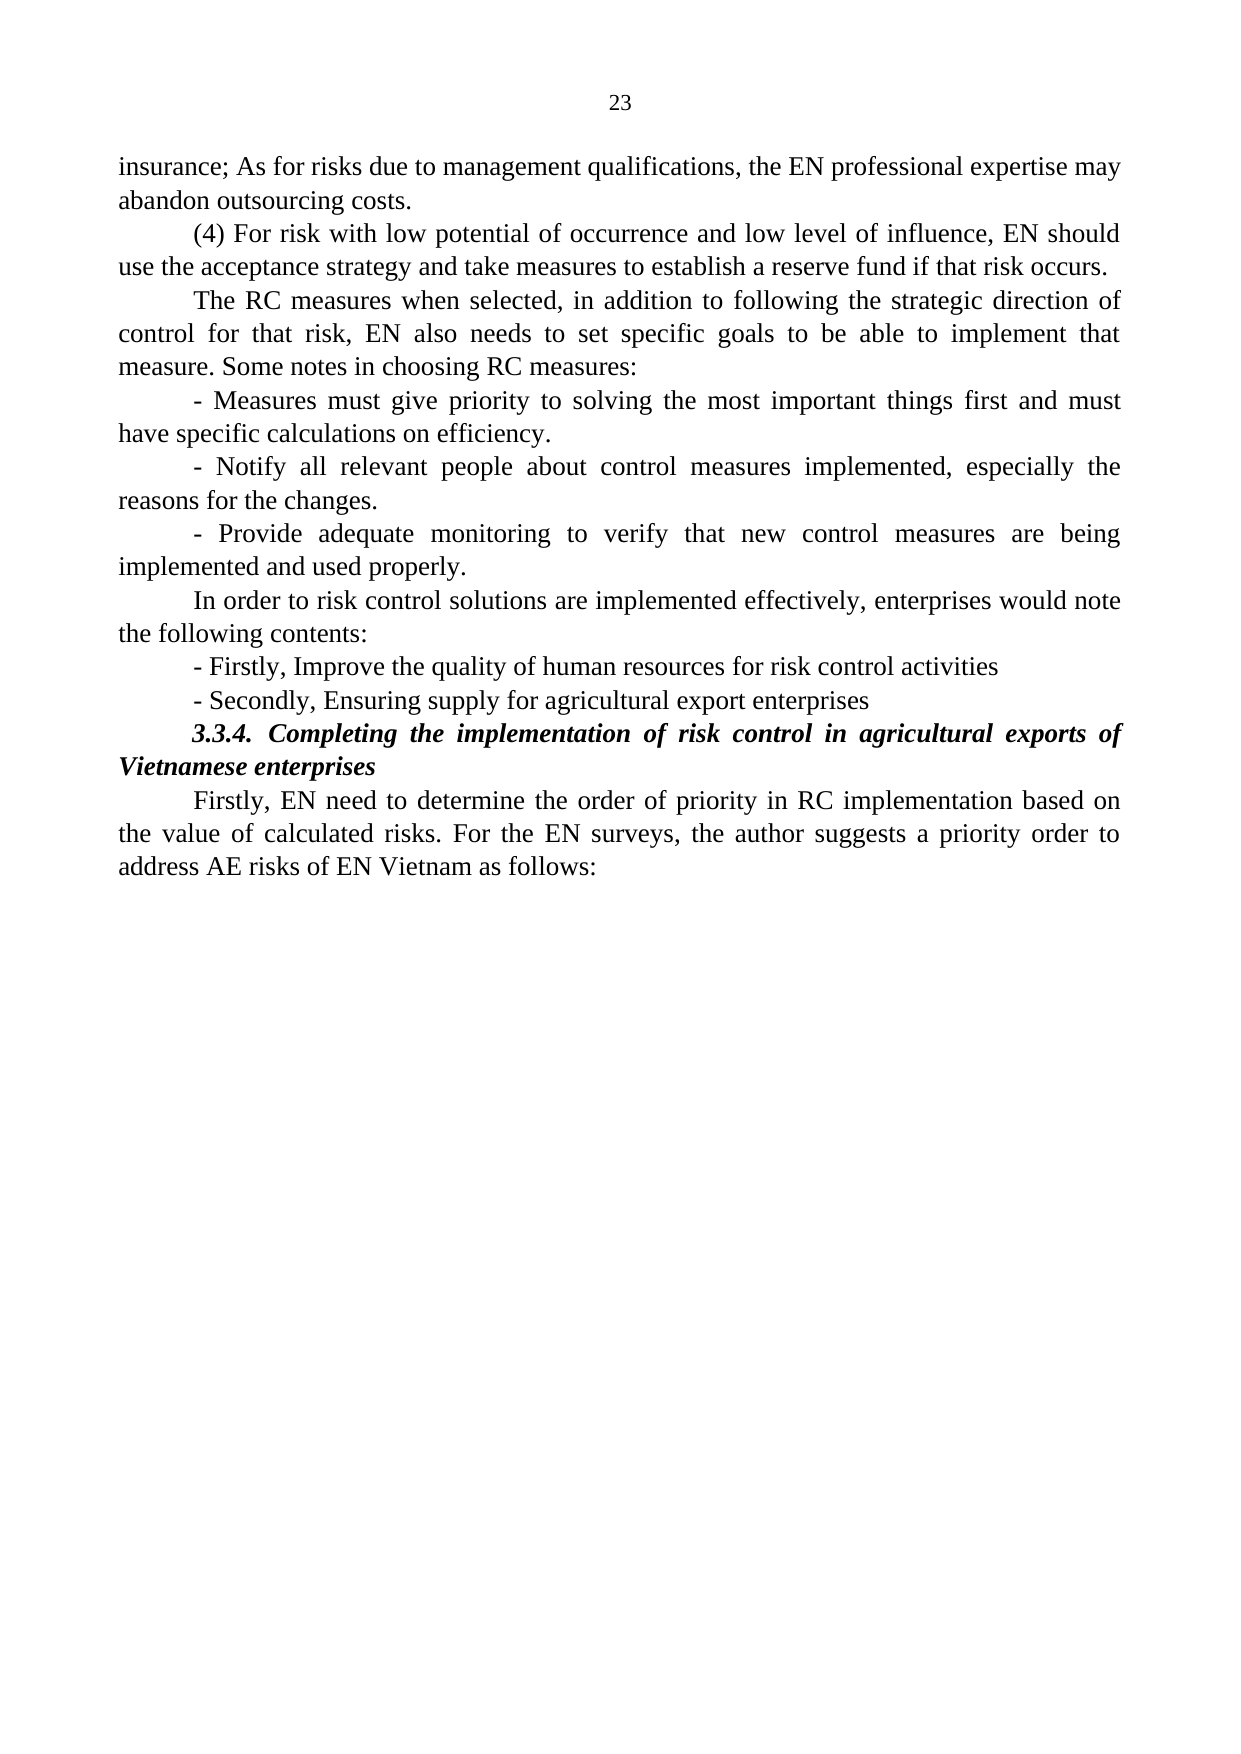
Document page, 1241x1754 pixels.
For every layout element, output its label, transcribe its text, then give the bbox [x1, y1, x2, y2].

subtitle Completing the implementation of risk control in agricultural exports of Vietnamese enterprises [118, 716, 1122, 782]
text In order to risk control solutions are implemented effectively, enterprises would note the following contents: [118, 582, 1122, 649]
text - Measures must give priority to solving the most important things first and must have specific calculations on efficiency. [118, 382, 1122, 449]
text - Notify all relevant people about control measures implemented, especially the reasons for the changes. [118, 449, 1122, 516]
text - Provide adequate monitoring to verify that new control measures are being implemented and used properly. [118, 516, 1122, 582]
text The RC measures when selected, in addition to following the strategic direction of control for that risk, EN also needs to set specific goals to be able to implement that measure. Some notes in choosing RC measures: [118, 282, 1122, 382]
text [118, 149, 1122, 216]
text - Secondly, Ensuring supply for agricultural export enterprises [118, 682, 1122, 716]
text Firstly, EN need to determine the order of priority in RC implementation based on the value of calculated risks. For the EN surveys, the author suggests a priority order to address AE risks of EN Vietnam as follows: [118, 782, 1122, 882]
text (4) For risk with low potential of occurrence and low level of influence, EN should use the acceptance strategy and take measures to establish a reserve fund if that risk occurs. [118, 216, 1122, 282]
text - Firstly, Improve the quality of human resources for risk control activities [118, 649, 1122, 682]
